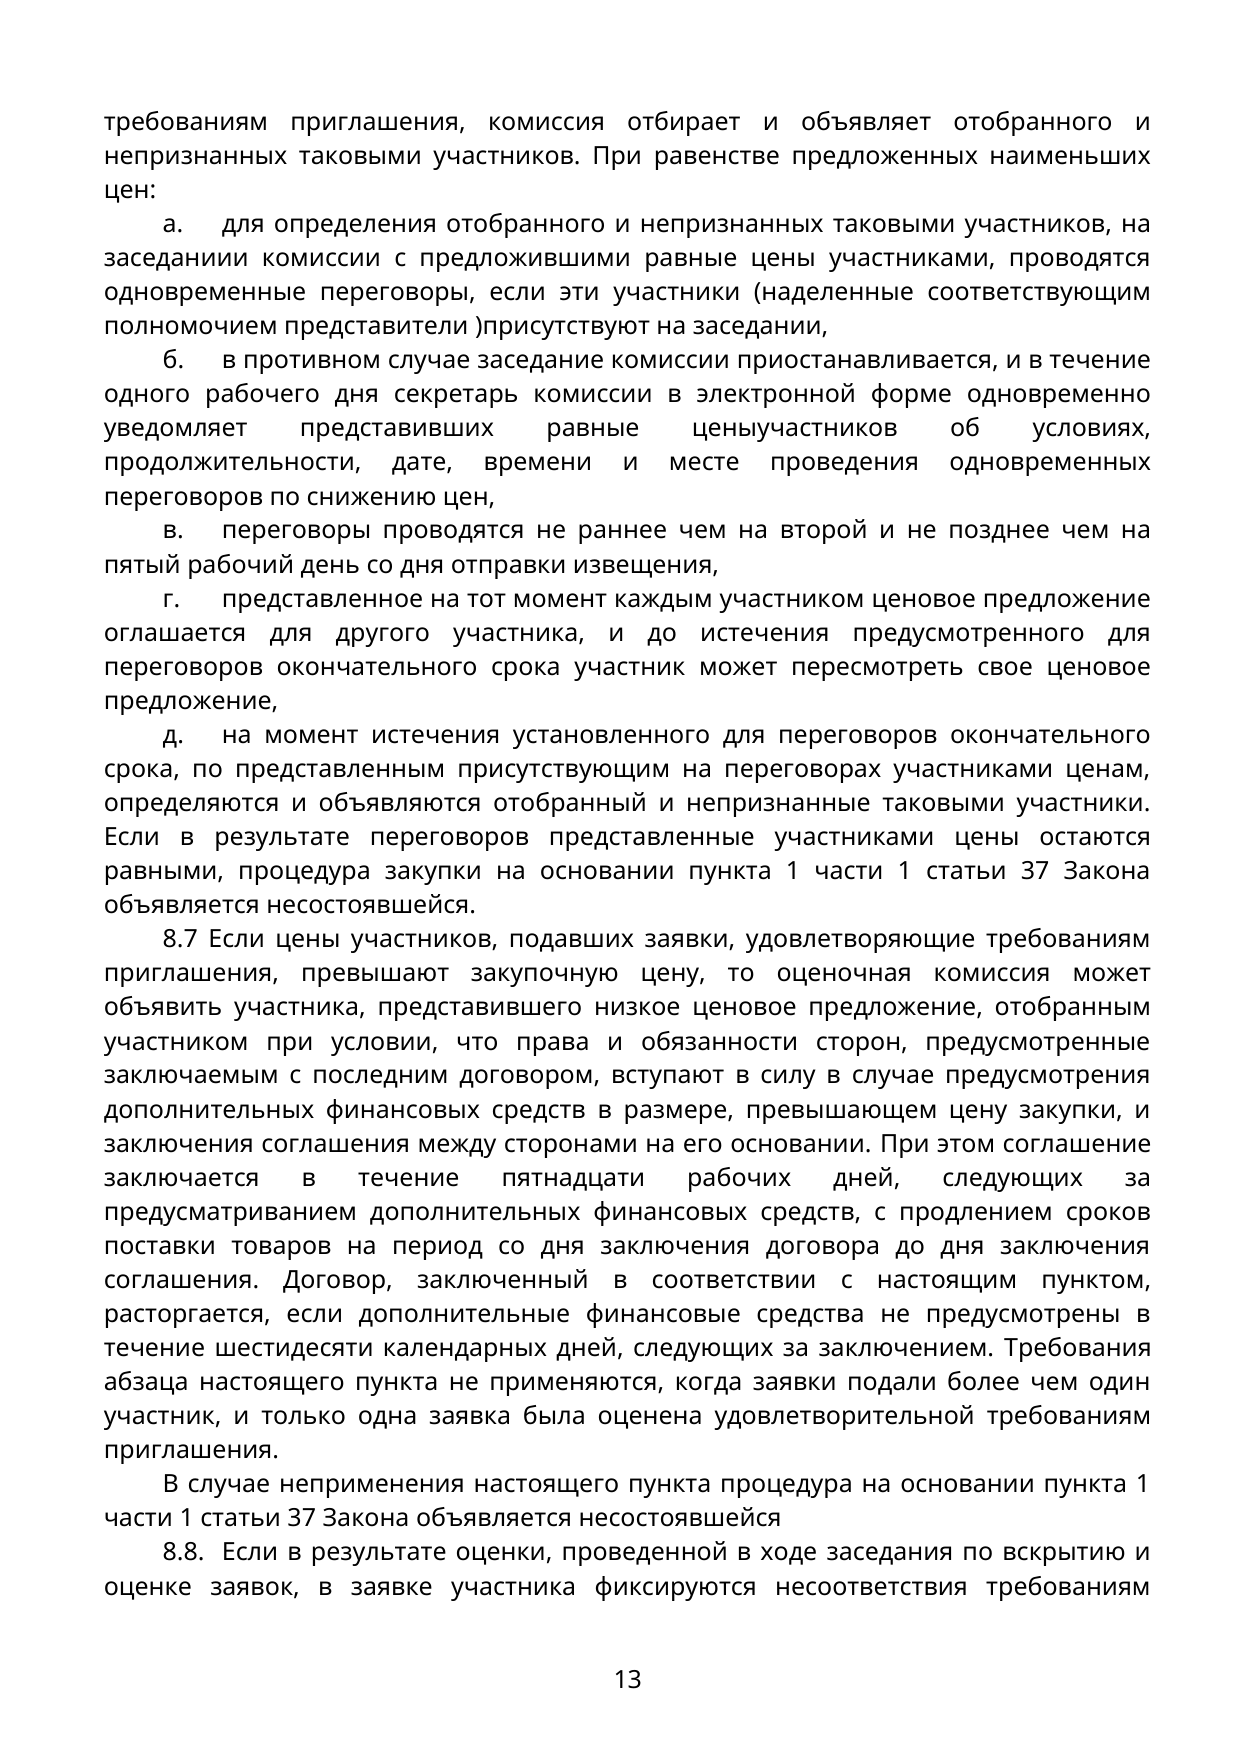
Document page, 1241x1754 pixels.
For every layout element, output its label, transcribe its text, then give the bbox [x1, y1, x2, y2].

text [103, 103, 1152, 206]
text в. переговоры проводятся не раннее чем на второй и не позднее чем на пятый рабочий день со дня отправки извещения, [103, 512, 1152, 580]
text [103, 1534, 1152, 1602]
text б. в противном случае заседание комиссии приостанавливается, и в течение одного рабочего дня секретарь комиссии в электронной форме одновременно уведомляет представивших равные ценыучастников об условиях, продолжительности, дате, времени и месте проведения одновременных переговоров по снижению цен, [103, 342, 1152, 512]
text 8.7 Если цены участников, подавших заявки, удовлетворяющие требованиям приглашения, превышают закупочную цену, то оценочная комиссия может объявить участника, представившего низкое ценовое предложение, отобранным участником при условии, что права и обязанности сторон, предусмотренные заключаемым с последним договором, вступают в силу в случае предусмотрения дополнительных финансовых средств в размере, превышающем цену закупки, и заключения соглашения между сторонами на его основании. При этом соглашение заключается в течение пятнадцати рабочих дней, следующих за предусматриванием дополнительных финансовых средств, с продлением сроков поставки товаров на период со дня заключения договора до дня заключения соглашения. Договор, заключенный в соответствии с настоящим пунктом, расторгается, если дополнительные финансовые средства не предусмотрены в течение шестидесяти календарных дней, следующих за заключением. Требования абзаца настоящего пункта не применяются, когда заявки подали более чем один участник, и только одна заявка была оценена удовлетворительной требованиям приглашения. [103, 921, 1152, 1466]
text а. для определения отобранного и непризнанных таковыми участников, на заседаниии комиссии с предложившими равные цены участниками, проводятся одновременные переговоры, если эти участники (наделенные соответствующим полномочием представители )присутствуют на заседании, [103, 206, 1152, 342]
text В случае неприменения настоящего пункта процедура на основании пункта 1 части 1 статьи 37 Закона объявляется несостоявшейся [103, 1466, 1152, 1534]
text г. представленное на тот момент каждым участником ценовое предложение оглашается для другого участника, и до истечения предусмотренного для переговоров окончательного срока участник может пересмотреть свое ценовое предложение, [103, 580, 1152, 717]
text д. на момент истечения установленного для переговоров окончательного срока, по представленным присутствующим на переговорах участниками ценам, определяются и объявляются отобранный и непризнанные таковыми участники. Если в результате переговоров представленные участниками цены остаются равными, процедура закупки на основании пункта 1 части 1 статьи 37 Закона объявляется несостоявшейся. [103, 717, 1152, 921]
